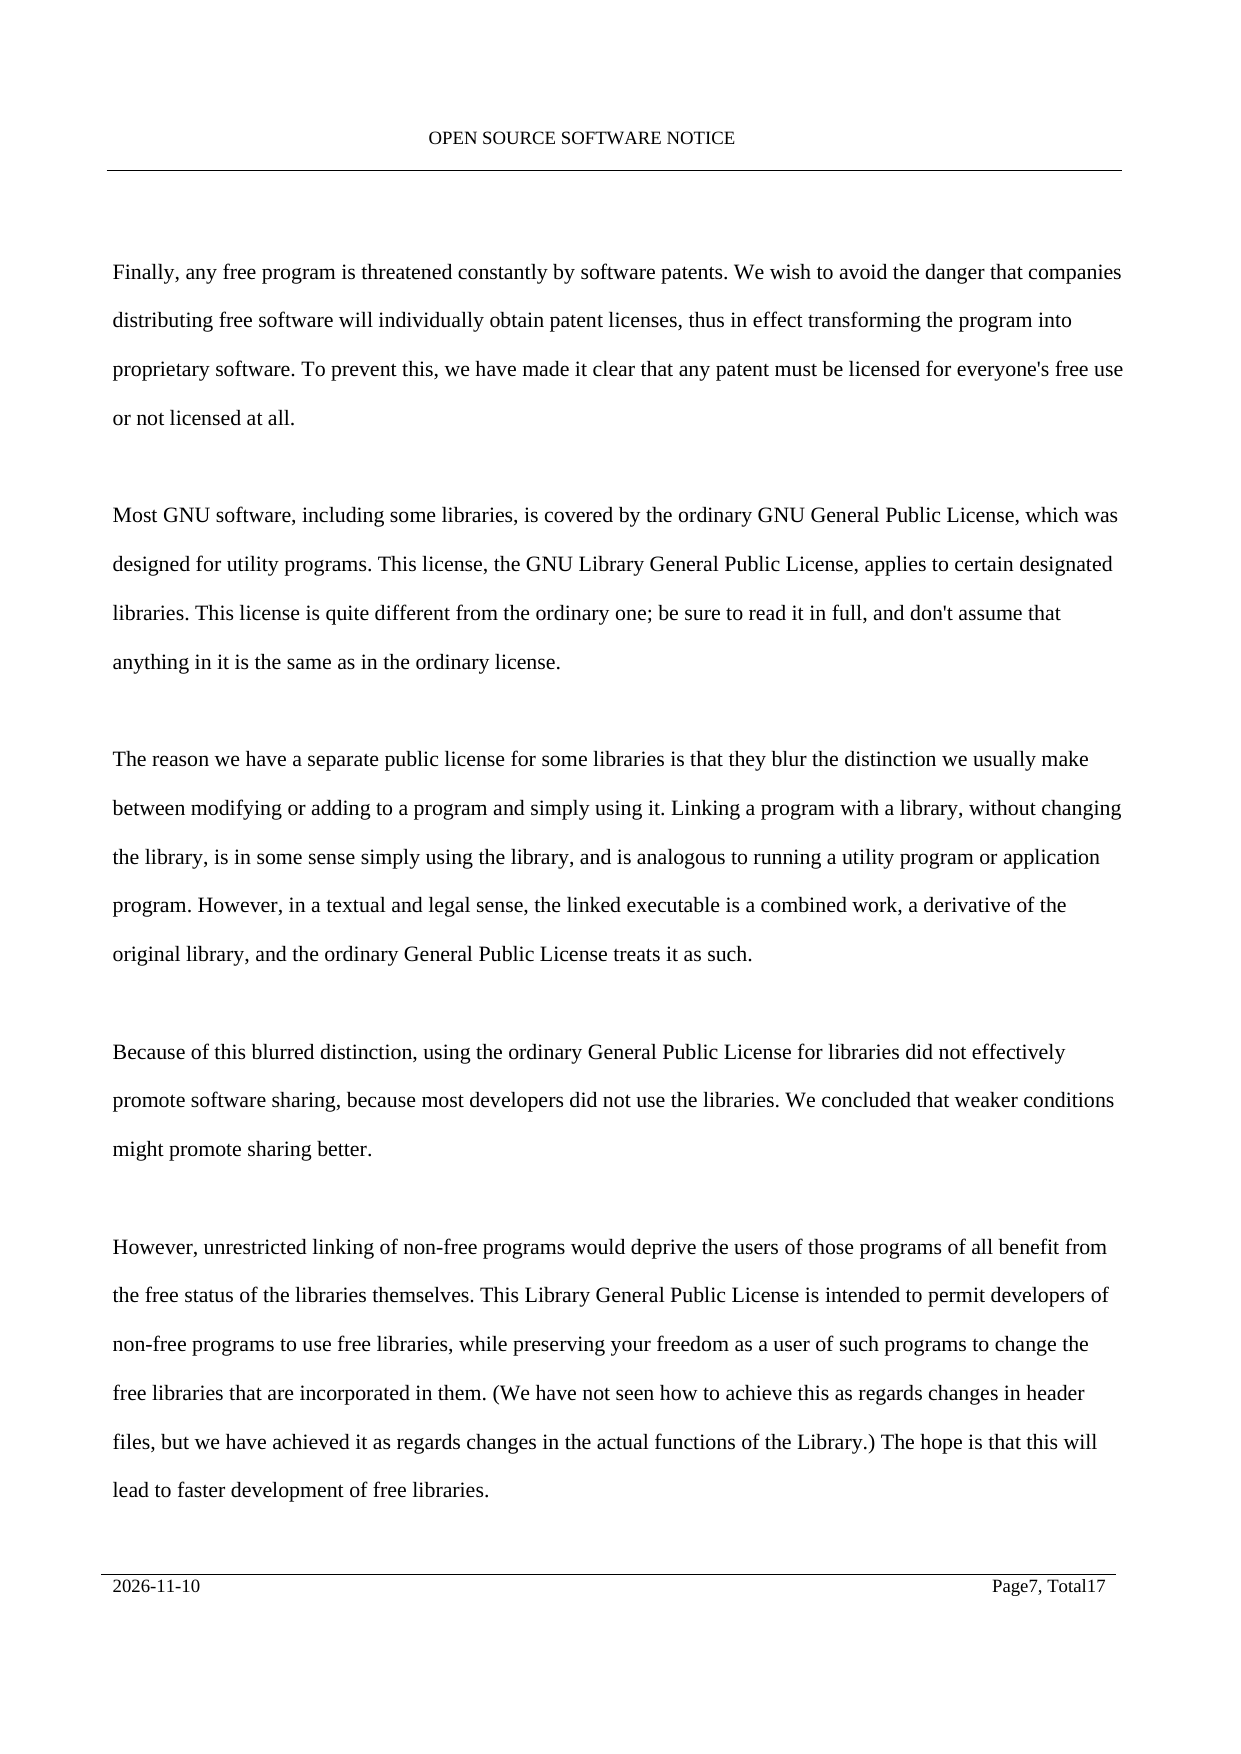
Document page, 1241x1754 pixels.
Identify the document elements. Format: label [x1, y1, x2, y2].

text [112, 206, 1128, 1506]
